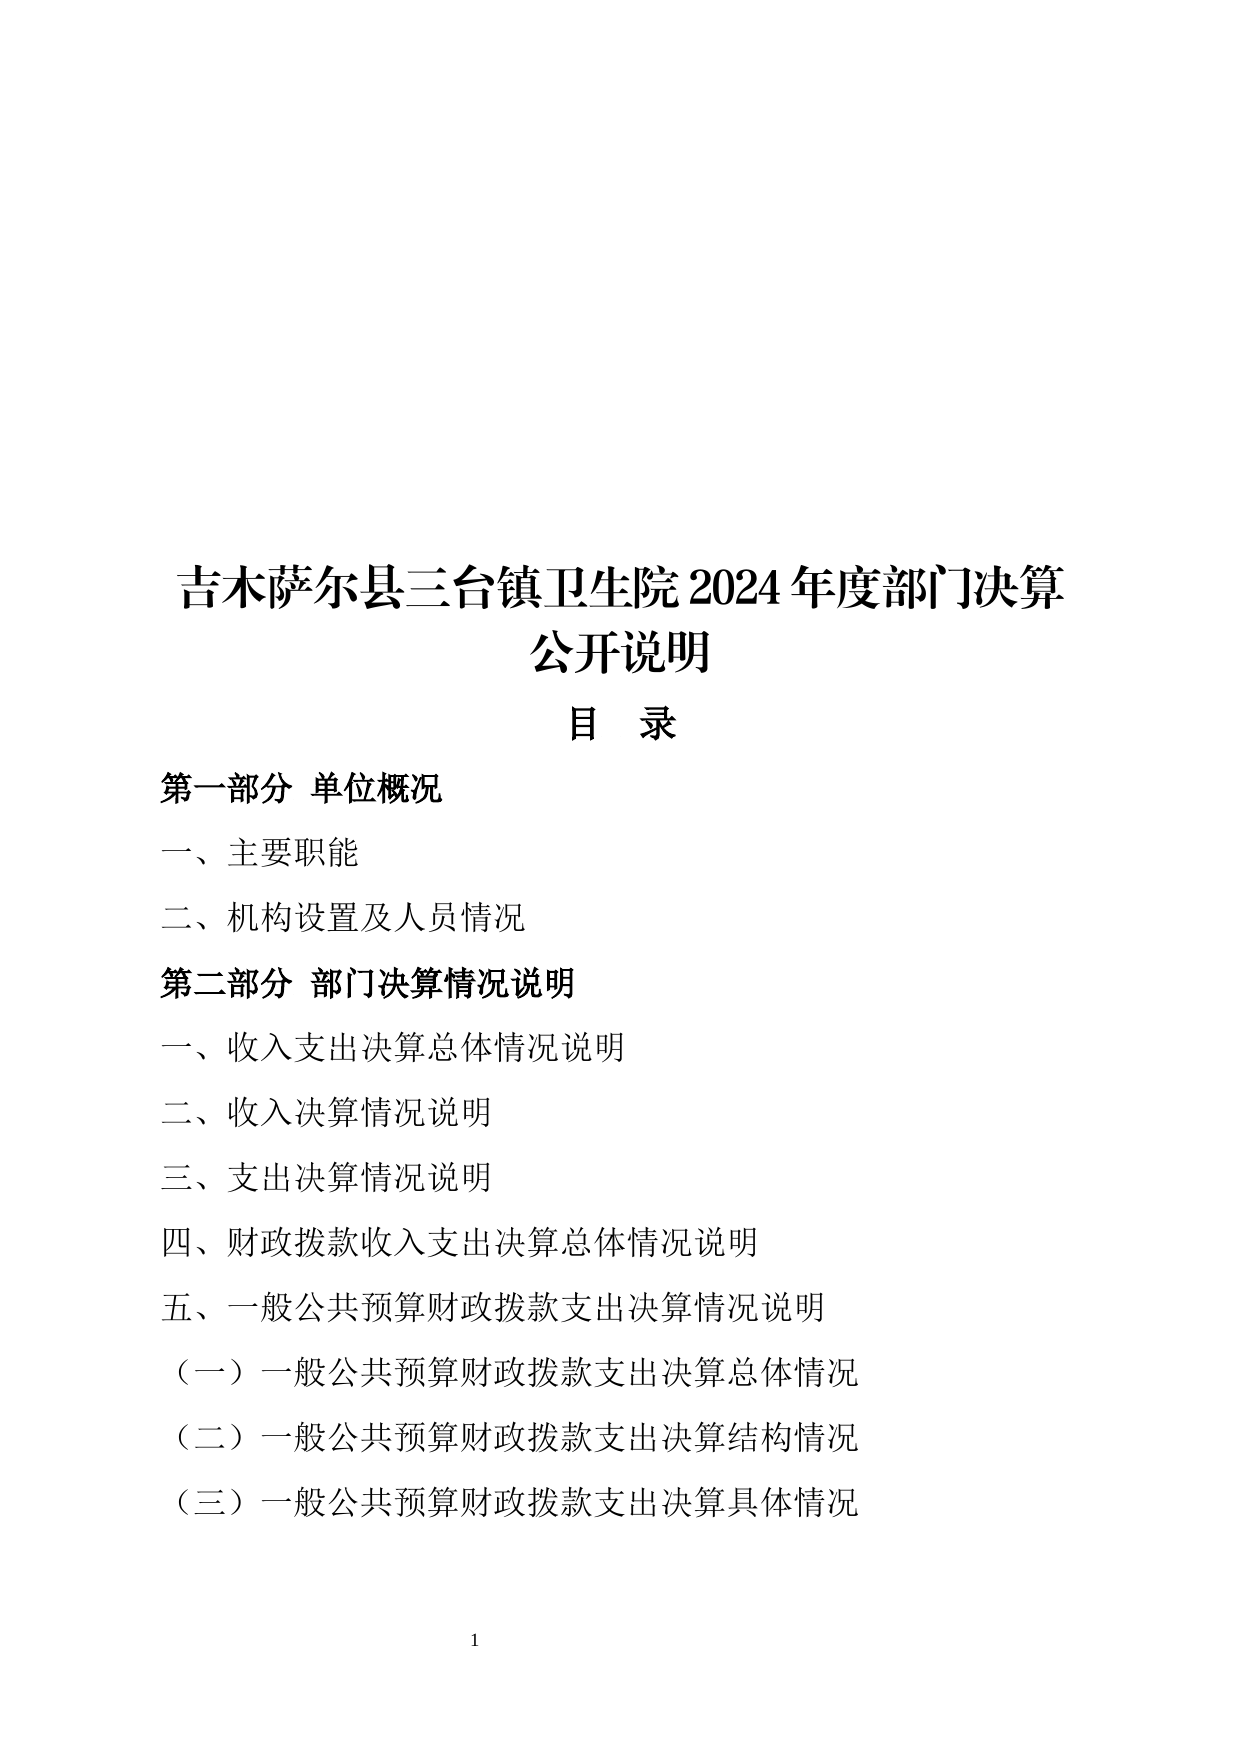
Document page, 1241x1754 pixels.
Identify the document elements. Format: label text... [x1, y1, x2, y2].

text 吉木萨尔县三台镇卫生院2024年度部门决算 [159, 558, 1081, 623]
text 一、主要职能 [159, 818, 1081, 883]
text 目 录 [159, 688, 1081, 753]
text （一）一般公共预算财政拨款支出决算总体情况 [159, 1338, 1081, 1403]
text 四、财政拨款收入支出决算总体情况说明 [159, 1208, 1081, 1273]
text 二、收入决算情况说明 [159, 1078, 1081, 1143]
text 二、机构设置及人员情况 [159, 883, 1081, 948]
text 第一部分 单位概况 [159, 753, 1081, 818]
text （三）一般公共预算财政拨款支出决算具体情况 [159, 1468, 1081, 1533]
text 第二部分 部门决算情况说明 [159, 948, 1081, 1013]
text （二）一般公共预算财政拨款支出决算结构情况 [159, 1403, 1081, 1468]
text 五、一般公共预算财政拨款支出决算情况说明 [159, 1273, 1081, 1338]
text 公开说明 [159, 623, 1081, 688]
text 一、收入支出决算总体情况说明 [159, 1013, 1081, 1078]
text 三、支出决算情况说明 [159, 1143, 1081, 1208]
